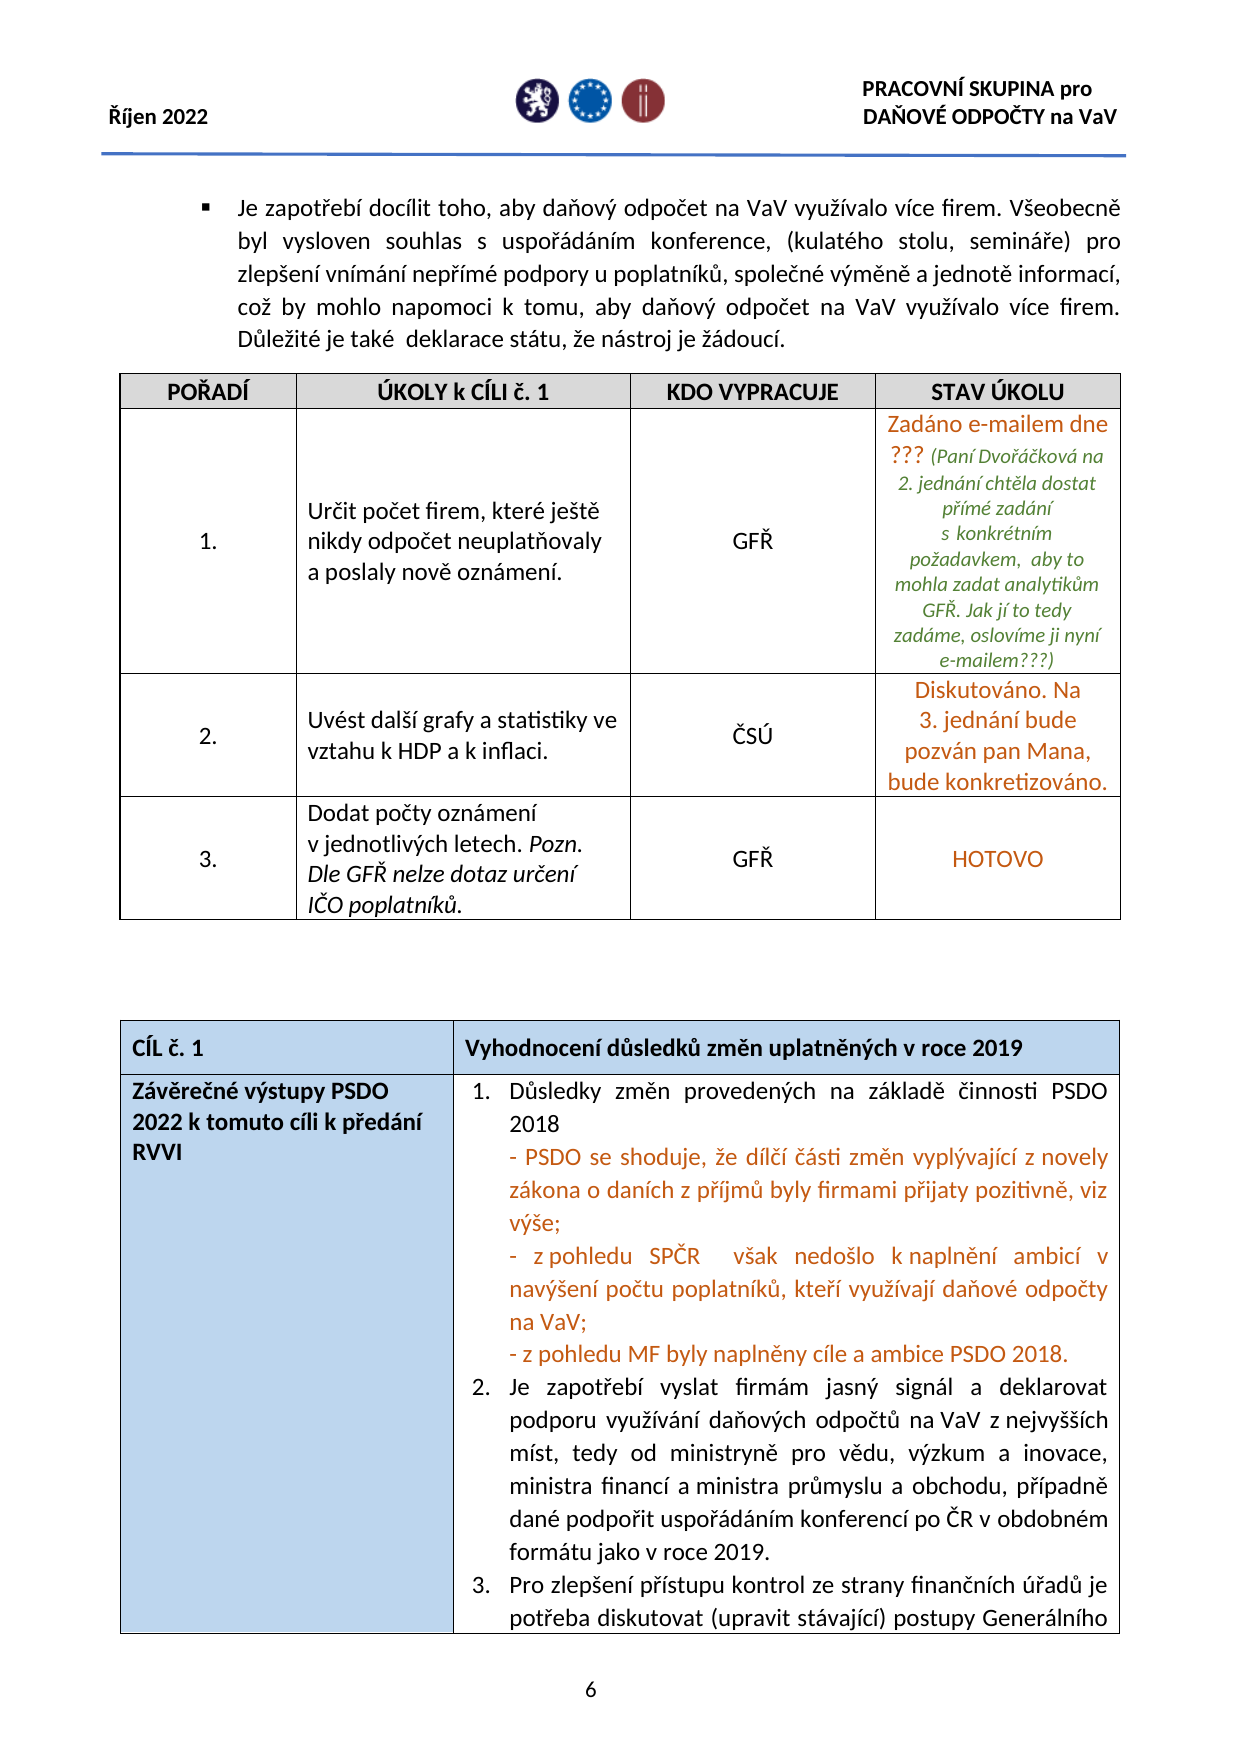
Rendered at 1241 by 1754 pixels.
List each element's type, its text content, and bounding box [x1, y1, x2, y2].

table_cell 3. [121, 797, 296, 919]
table_header STAV ÚKOLU [876, 374, 1120, 408]
table_header POŘADÍ [121, 374, 296, 408]
table_cell HOTOVO [876, 797, 1120, 919]
table_cell ČSÚ [631, 674, 875, 796]
table_cell GFŘ [631, 409, 875, 673]
table_cell Určit počet firem, které ještě nikdy odpočet neuplatňovaly a poslaly nově oznámení. [297, 409, 630, 673]
table_cell 1. [121, 409, 296, 673]
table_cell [454, 1075, 1119, 1632]
table_cell Dodat počty oznámení v jednotlivých letech. Pozn. Dle GFŘ nelze dotaz určení IČO poplatníků. [297, 797, 630, 919]
table_header KDO VYPRACUJE [631, 374, 875, 408]
list Je zapotřebí docílit toho, aby daňový odpočet na VaV využívalo více firem. Všeobecně byl vysloven souhlas s uspořádáním konference, (kulatého stolu, semináře) pro zlepšení vnímání nepřímé podpory u poplatníků, společné výměně a jednotě informací, což by mohlo napomoci k tomu, aby daňový odpočet na VaV využívalo více firem. Důležité je také deklarace státu, že nástroj je žádoucí. [200, 192, 1122, 354]
table_cell Diskutováno. Na 3. jednání bude pozván pan Mana, bude konkretizováno. [876, 674, 1120, 796]
table_header CÍL č. 1 [121, 1021, 453, 1074]
table_cell Uvést další grafy a statistiky ve vztahu k HDP a k inflaci. [297, 674, 630, 796]
table_cell Zadáno e-mailem dne ??? (Paní Dvořáčková na 2. jednání chtěla dostat přímé zadání s konkrétním požadavkem, aby to mohla zadat analytikům GFŘ. Jak jí to tedy zadáme, oslovíme ji nyní e-mailem???) [876, 409, 1120, 673]
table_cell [121, 1075, 453, 1632]
table_header Vyhodnocení důsledků změn uplatněných v roce 2019 [454, 1021, 1119, 1074]
table_cell 2. [121, 674, 296, 796]
picture [515, 78, 665, 124]
table_cell GFŘ [631, 797, 875, 919]
table_header ÚKOLY k CÍLI č. 1 [297, 374, 630, 408]
